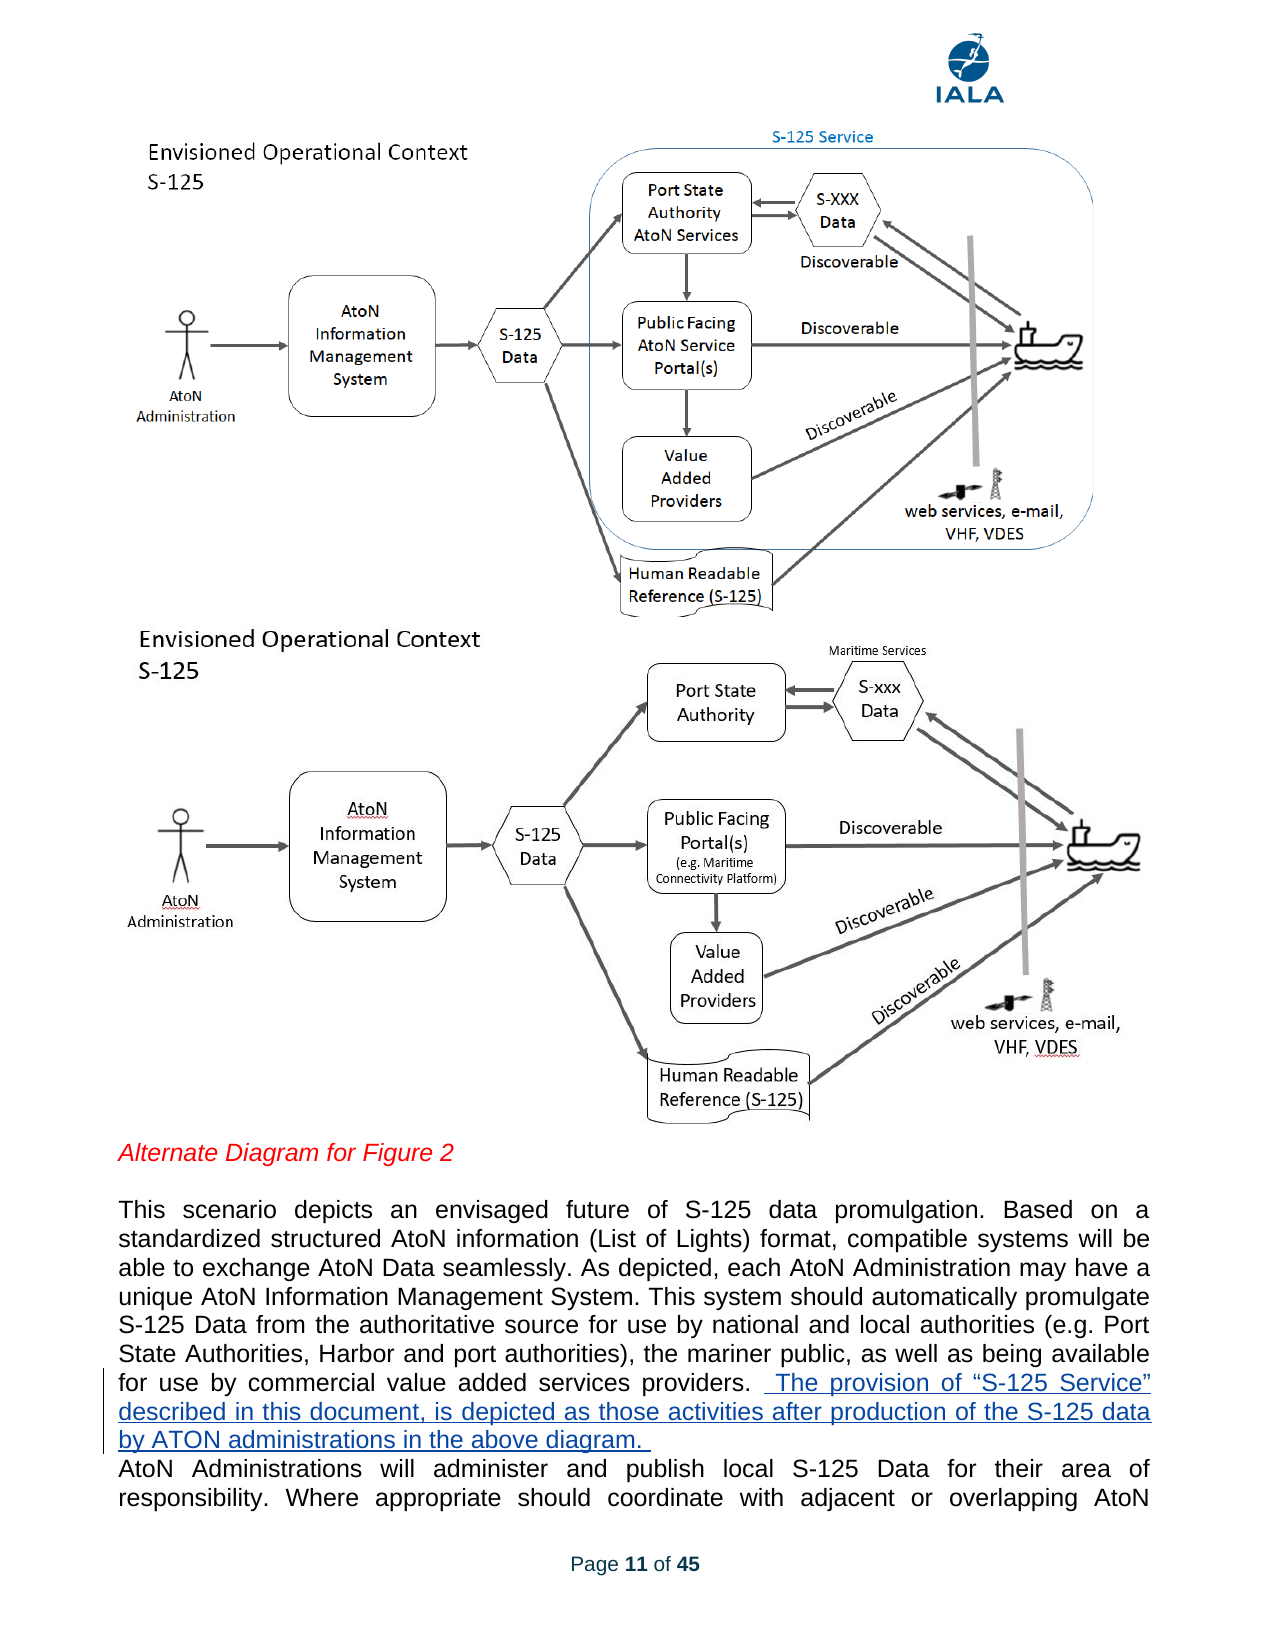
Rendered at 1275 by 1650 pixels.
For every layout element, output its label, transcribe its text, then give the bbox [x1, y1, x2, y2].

picture [118, 25, 1152, 1138]
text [118, 1454, 1152, 1512]
text Alternate Diagram for Figure 2 [118, 1138, 1152, 1167]
text This scenario depicts an envisaged future of S-125 data promulgation. Based on a standardized structured AtoN information (List of Lights) format, compatible systems will be able to exchange AtoN Data seamlessly. As depicted, each AtoN Administration may have a unique AtoN Information Management System. This system should automatically promulgate S-125 Data from the authoritative source for use by national and local authorities (e.g. Port State Authorities, Harbor and port authorities), the mariner public, as well as being available for use by commercial value added services providers. [118, 1195, 1152, 1422]
